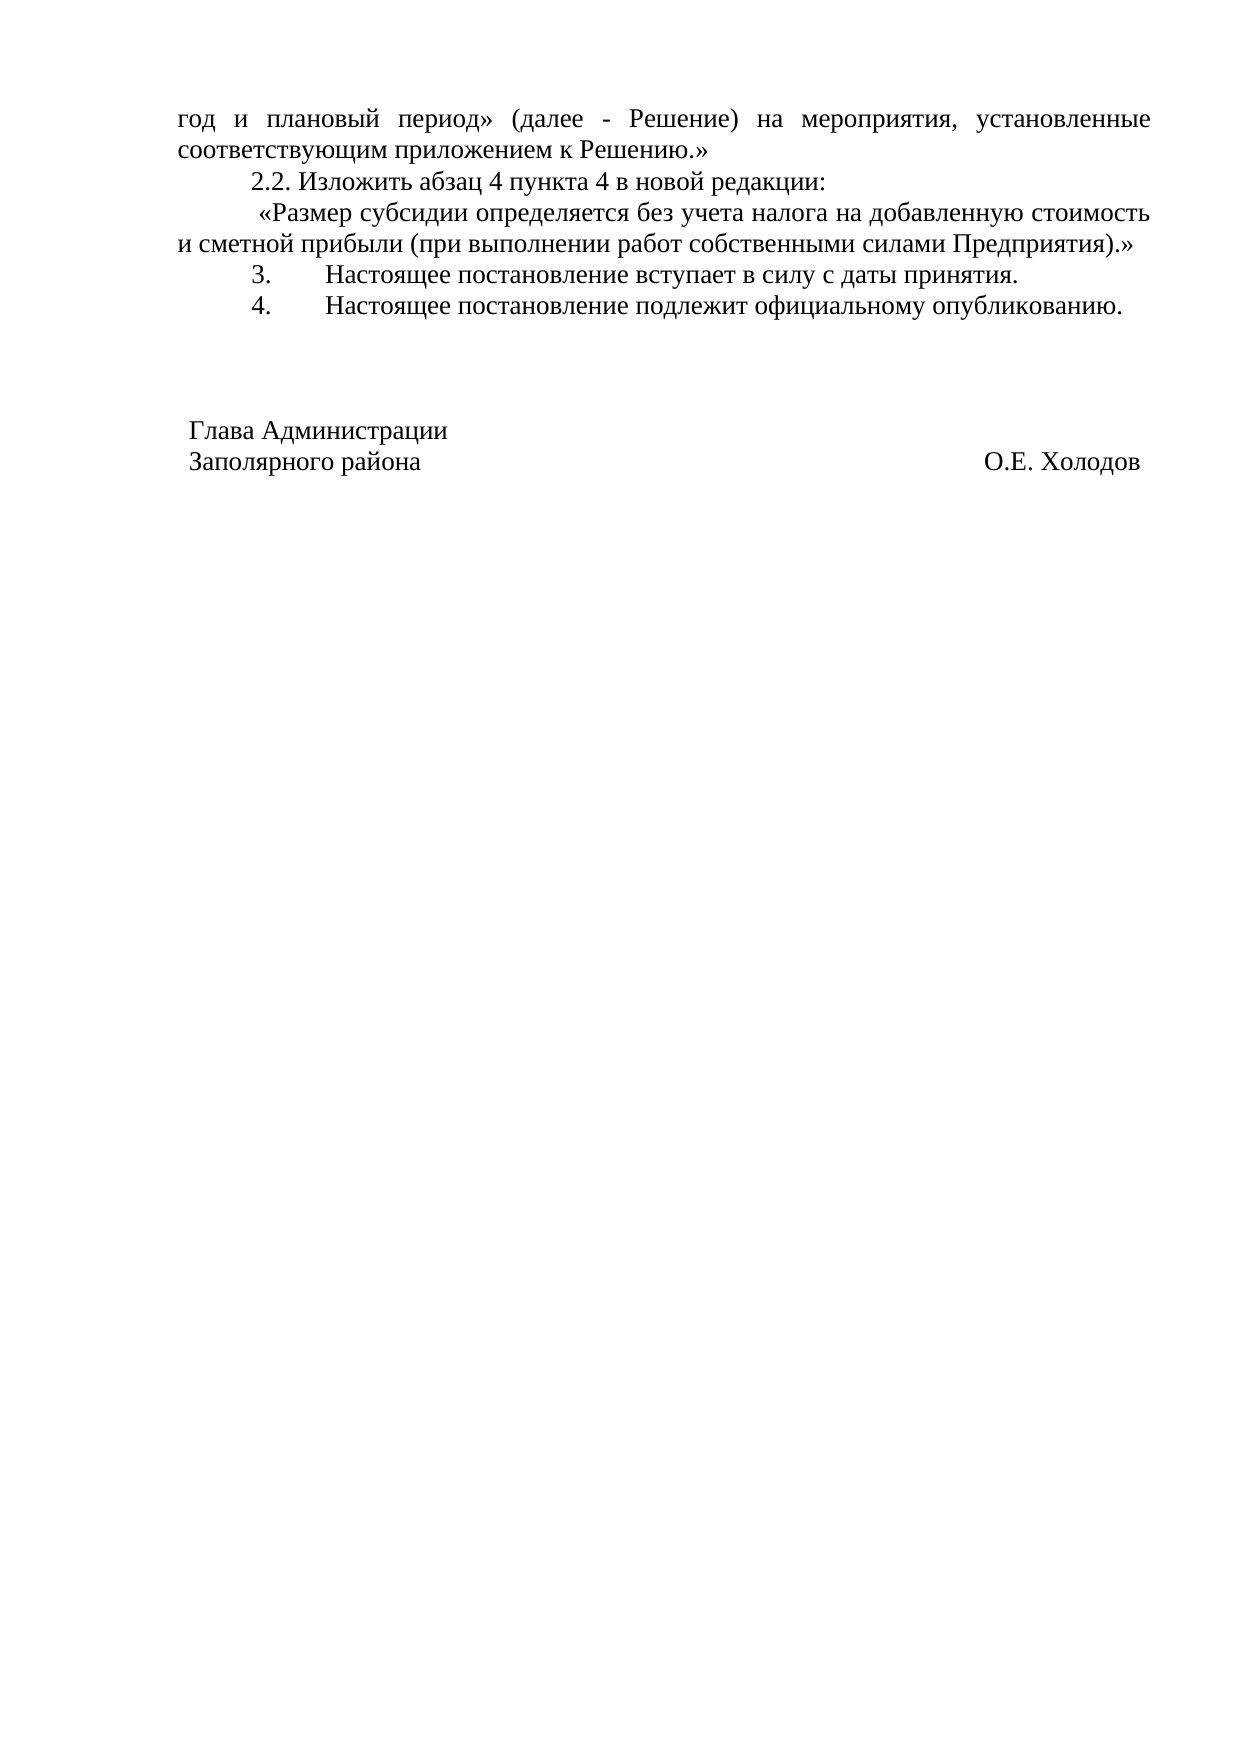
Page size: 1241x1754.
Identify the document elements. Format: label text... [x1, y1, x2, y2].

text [177, 102, 1152, 165]
list Настоящее постановление подлежит официальному опубликованию. [251, 289, 1152, 321]
text «Размер субсидии определяется без учета налога на добавленную стоимость и сметной прибыли (при выполнении работ собственными силами Предприятия).» [177, 196, 1152, 258]
table_header Глава Администрации Заполярного района [177, 414, 666, 476]
list Настоящее постановление вступает в силу с даты принятия. [251, 258, 1152, 289]
table_header О.Е. Холодов [666, 414, 1152, 476]
text 2.2. Изложить абзац 4 пункта 4 в новой редакции: [177, 165, 1152, 196]
